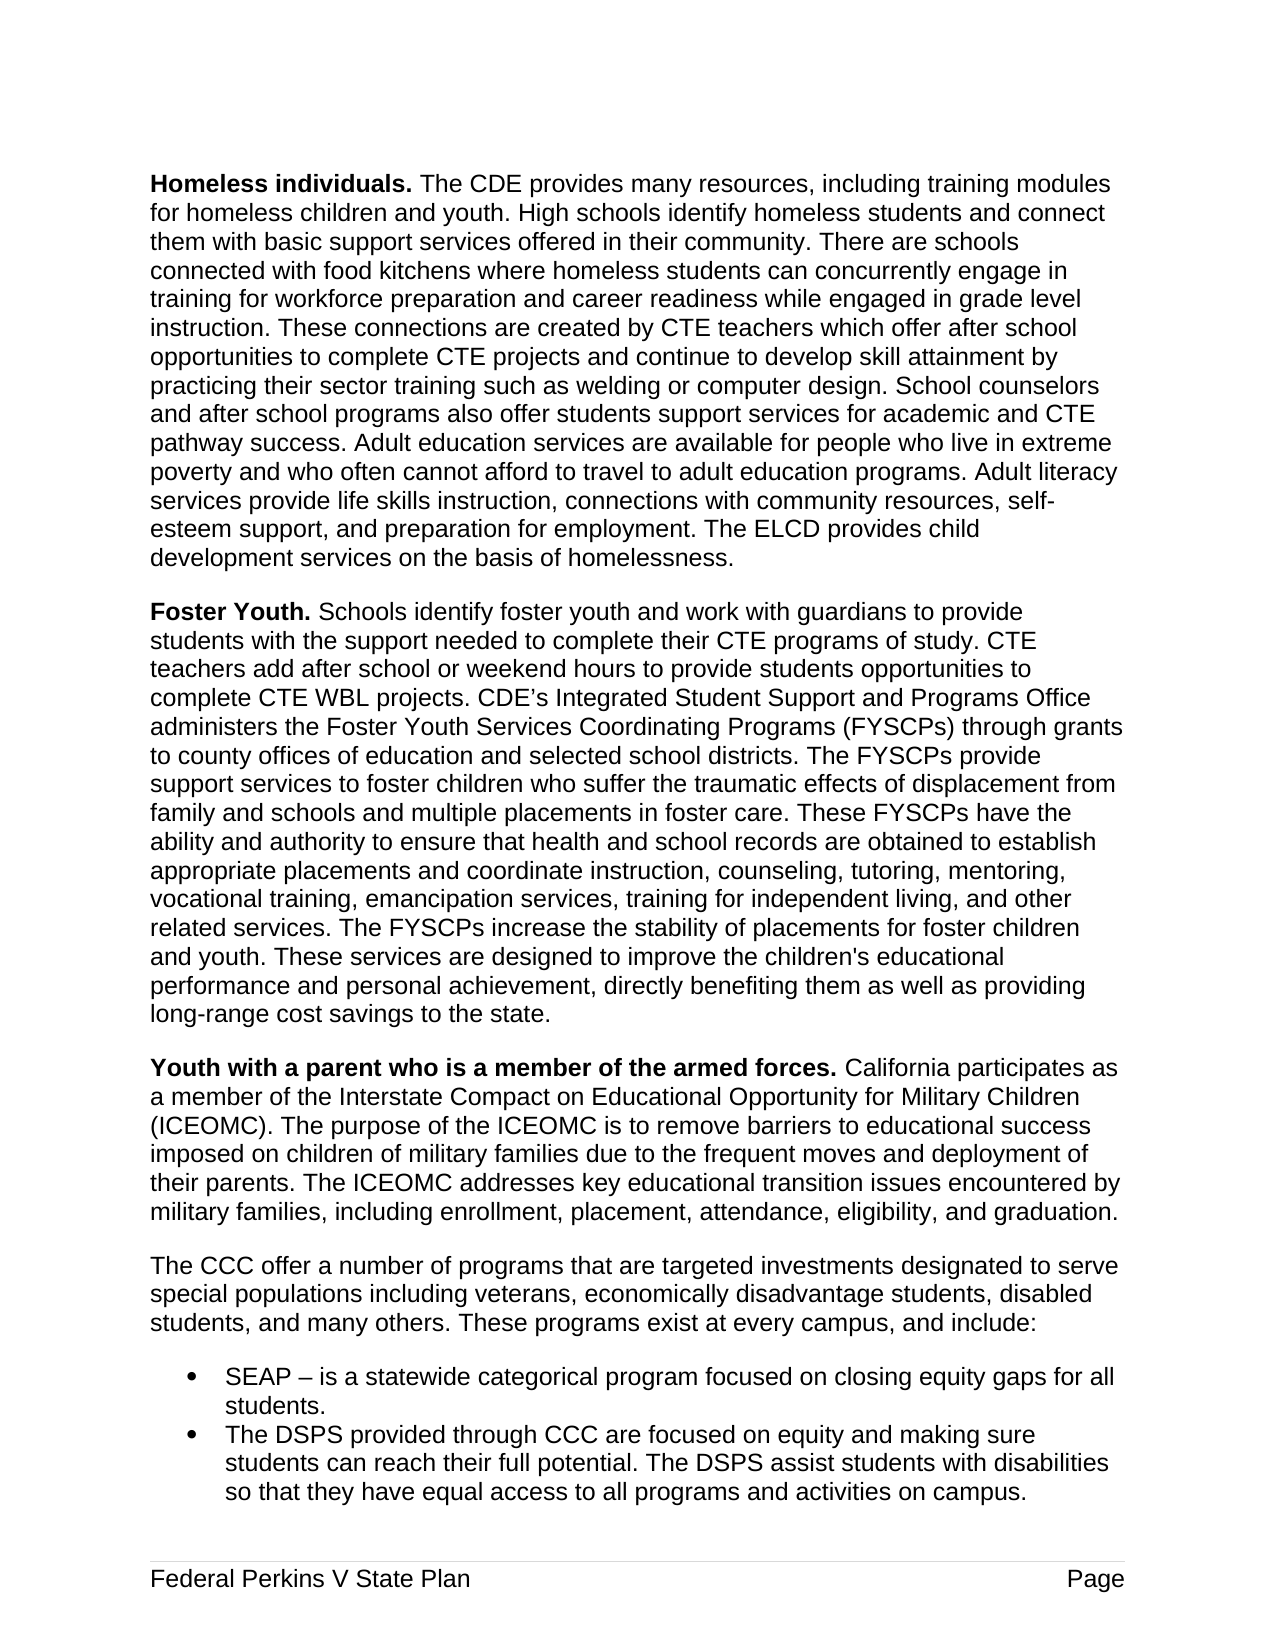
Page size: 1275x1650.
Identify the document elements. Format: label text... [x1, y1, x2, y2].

list The DSPS provided through CCC are focused on equity and making sure students can reach their full potential. The DSPS assist students with disabilities so that they have equal access to all programs and activities on campus. [187, 1419, 1125, 1506]
list SEAP – is a statewide categorical program focused on closing equity gaps for all students. [187, 1362, 1125, 1419]
text The CCC offer a number of programs that are targeted investments designated to serve special populations including veterans, economically disadvantage students, disabled students, and many others. These programs exist at every campus, and include: [150, 1251, 1125, 1337]
text Foster Youth. Schools identify foster youth and work with guardians to provide students with the support needed to complete their CTE programs of study. CTE teachers add after school or weekend hours to provide students opportunities to complete CTE WBL projects. CDE’s Integrated Student Support and Programs Office administers the Foster Youth Services Coordinating Programs (FYSCPs) through grants to county offices of education and selected school districts. The FYSCPs provide support services to foster children who suffer the traumatic effects of displacement from family and schools and multiple placements in foster care. These FYSCPs have the ability and authority to ensure that health and school records are obtained to establish appropriate placements and coordinate instruction, counseling, tutoring, mentoring, vocational training, emancipation services, training for independent living, and other related services. The FYSCPs increase the stability of placements for foster children and youth. These services are designed to improve the children's educational performance and personal achievement, directly benefiting them as well as providing long-range cost savings to the state. [150, 597, 1125, 1028]
text Youth with a parent who is a member of the armed forces. California participates as a member of the Interstate Compact on Educational Opportunity for Military Children (ICEOMC). The purpose of the ICEOMC is to remove barriers to educational success imposed on children of military families due to the frequent moves and deployment of their parents. The ICEOMC addresses key educational transition issues encountered by military families, including enrollment, placement, attendance, eligibility, and graduation. [150, 1053, 1125, 1226]
text Homeless individuals. The CDE provides many resources, including training modules for homeless children and youth. High schools identify homeless students and connect them with basic support services offered in their community. There are schools connected with food kitchens where homeless students can concurrently engage in training for workforce preparation and career readiness while engaged in grade level instruction. These connections are created by CTE teachers which offer after school opportunities to complete CTE projects and continue to develop skill attainment by practicing their sector training such as welding or computer design. School counselors and after school programs also offer students support services for academic and CTE pathway success. Adult education services are available for people who live in extreme poverty and who often cannot afford to travel to adult education programs. Adult literacy services provide life skills instruction, connections with community resources, self-esteem support, and preparation for employment. The ELCD provides child development services on the basis of homelessness. [150, 169, 1125, 572]
